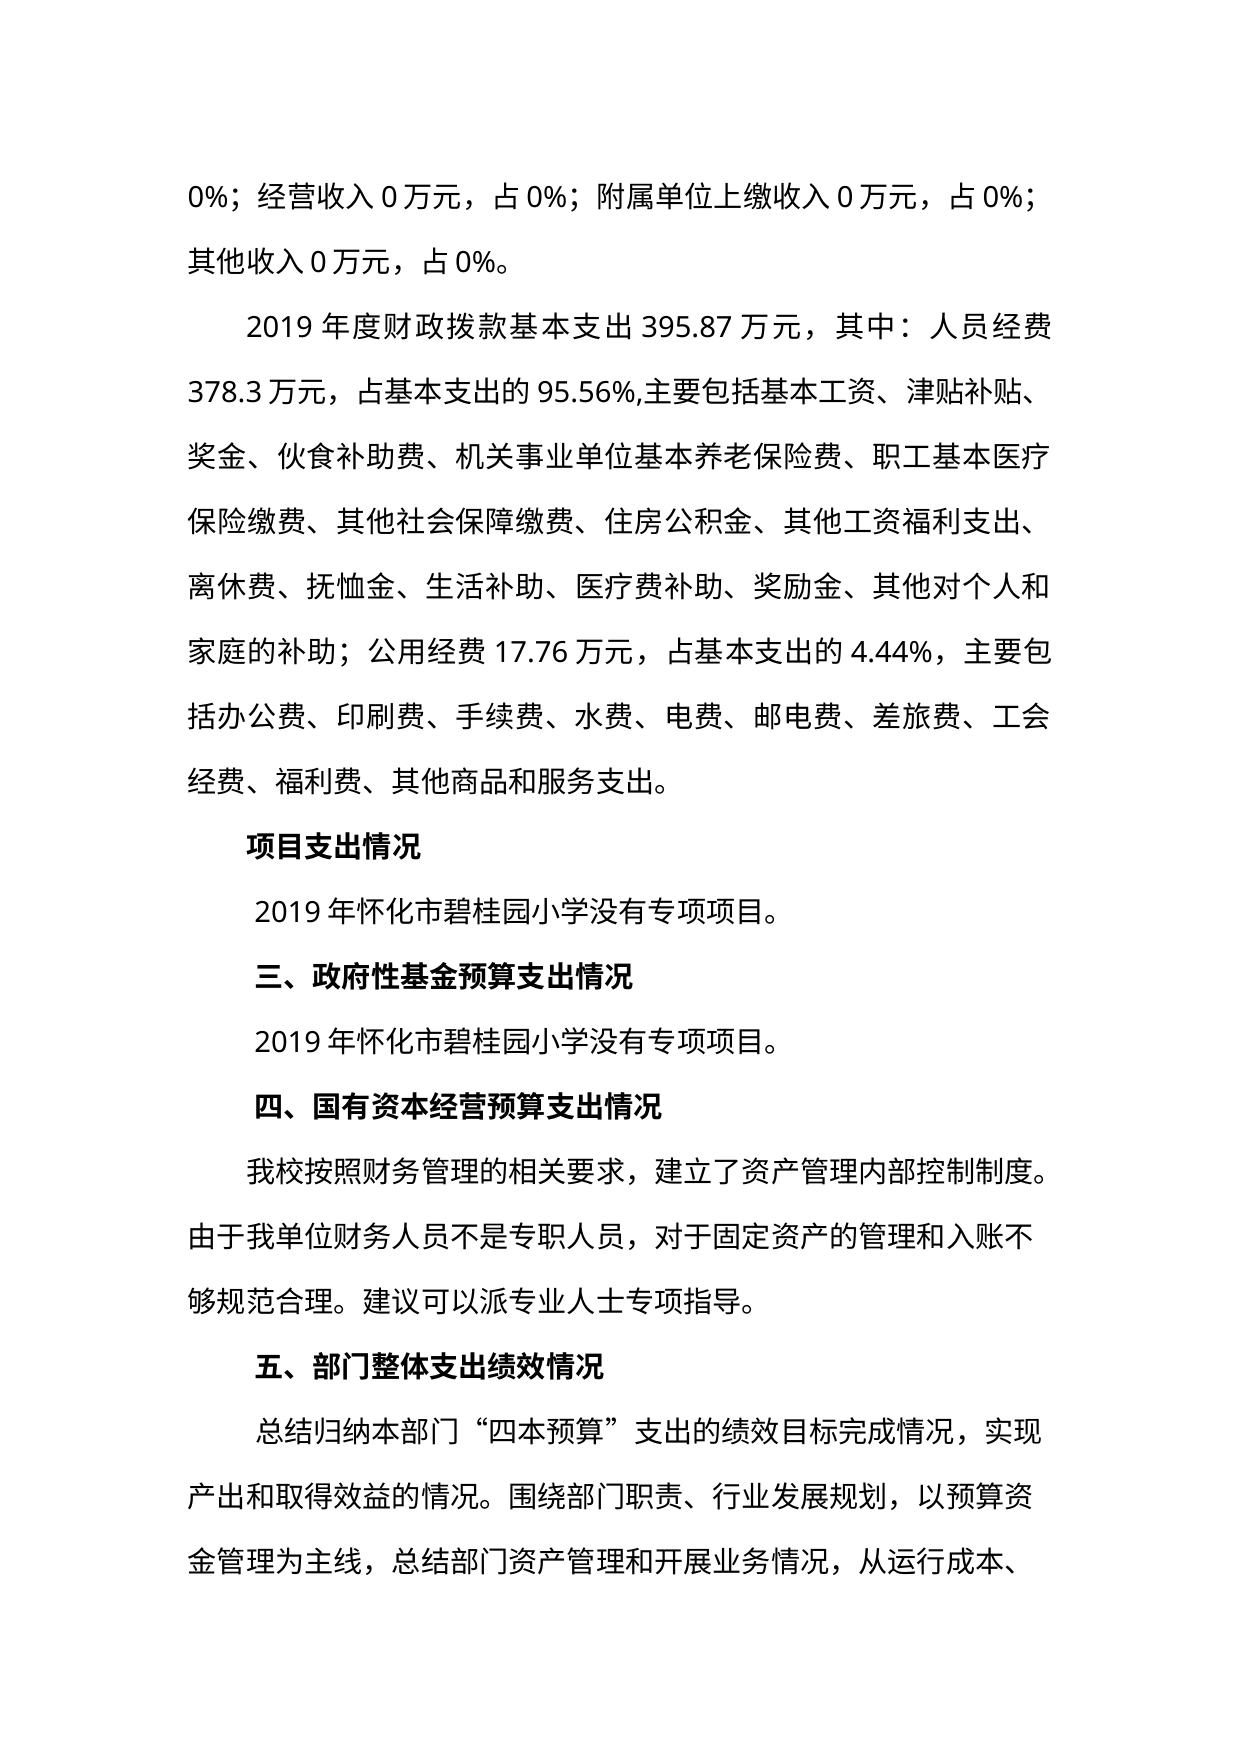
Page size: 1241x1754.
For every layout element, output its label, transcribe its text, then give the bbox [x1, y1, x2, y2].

list 五、部门整体支出绩效情况 [254, 1332, 1053, 1397]
list 三、政府性基金预算支出情况 [254, 942, 1053, 1007]
list 2019年度财政拨款基本支出395.87万元，其中：人员经费378.3万元，占基本支出的95.56%,主要包括基本工资、津贴补贴、奖金、伙食补助费、机关事业单位基本养老保险费、职工基本医疗保险缴费、其他社会保障缴费、住房公积金、其他工资福利支出、离休费、抚恤金、生活补助、医疗费补助、奖励金、其他对个人和家庭的补助；公用经费17.76万元，占基本支出的4.44%，主要包括办公费、印刷费、手续费、水费、电费、邮电费、差旅费、工会经费、福利费、其他商品和服务支出。 [187, 292, 1053, 812]
list 2019年怀化市碧桂园小学没有专项项目。 [254, 877, 1053, 942]
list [187, 162, 1053, 292]
list 项目支出情况 [187, 812, 1053, 877]
list 四、国有资本经营预算支出情况 [254, 1072, 1053, 1137]
list 2019年怀化市碧桂园小学没有专项项目。 [254, 1007, 1053, 1072]
list 我校按照财务管理的相关要求，建立了资产管理内部控制制度。由于我单位财务人员不是专职人员，对于固定资产的管理和入账不够规范合理。建议可以派专业人士专项指导。 [187, 1137, 1053, 1332]
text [187, 1397, 1053, 1592]
